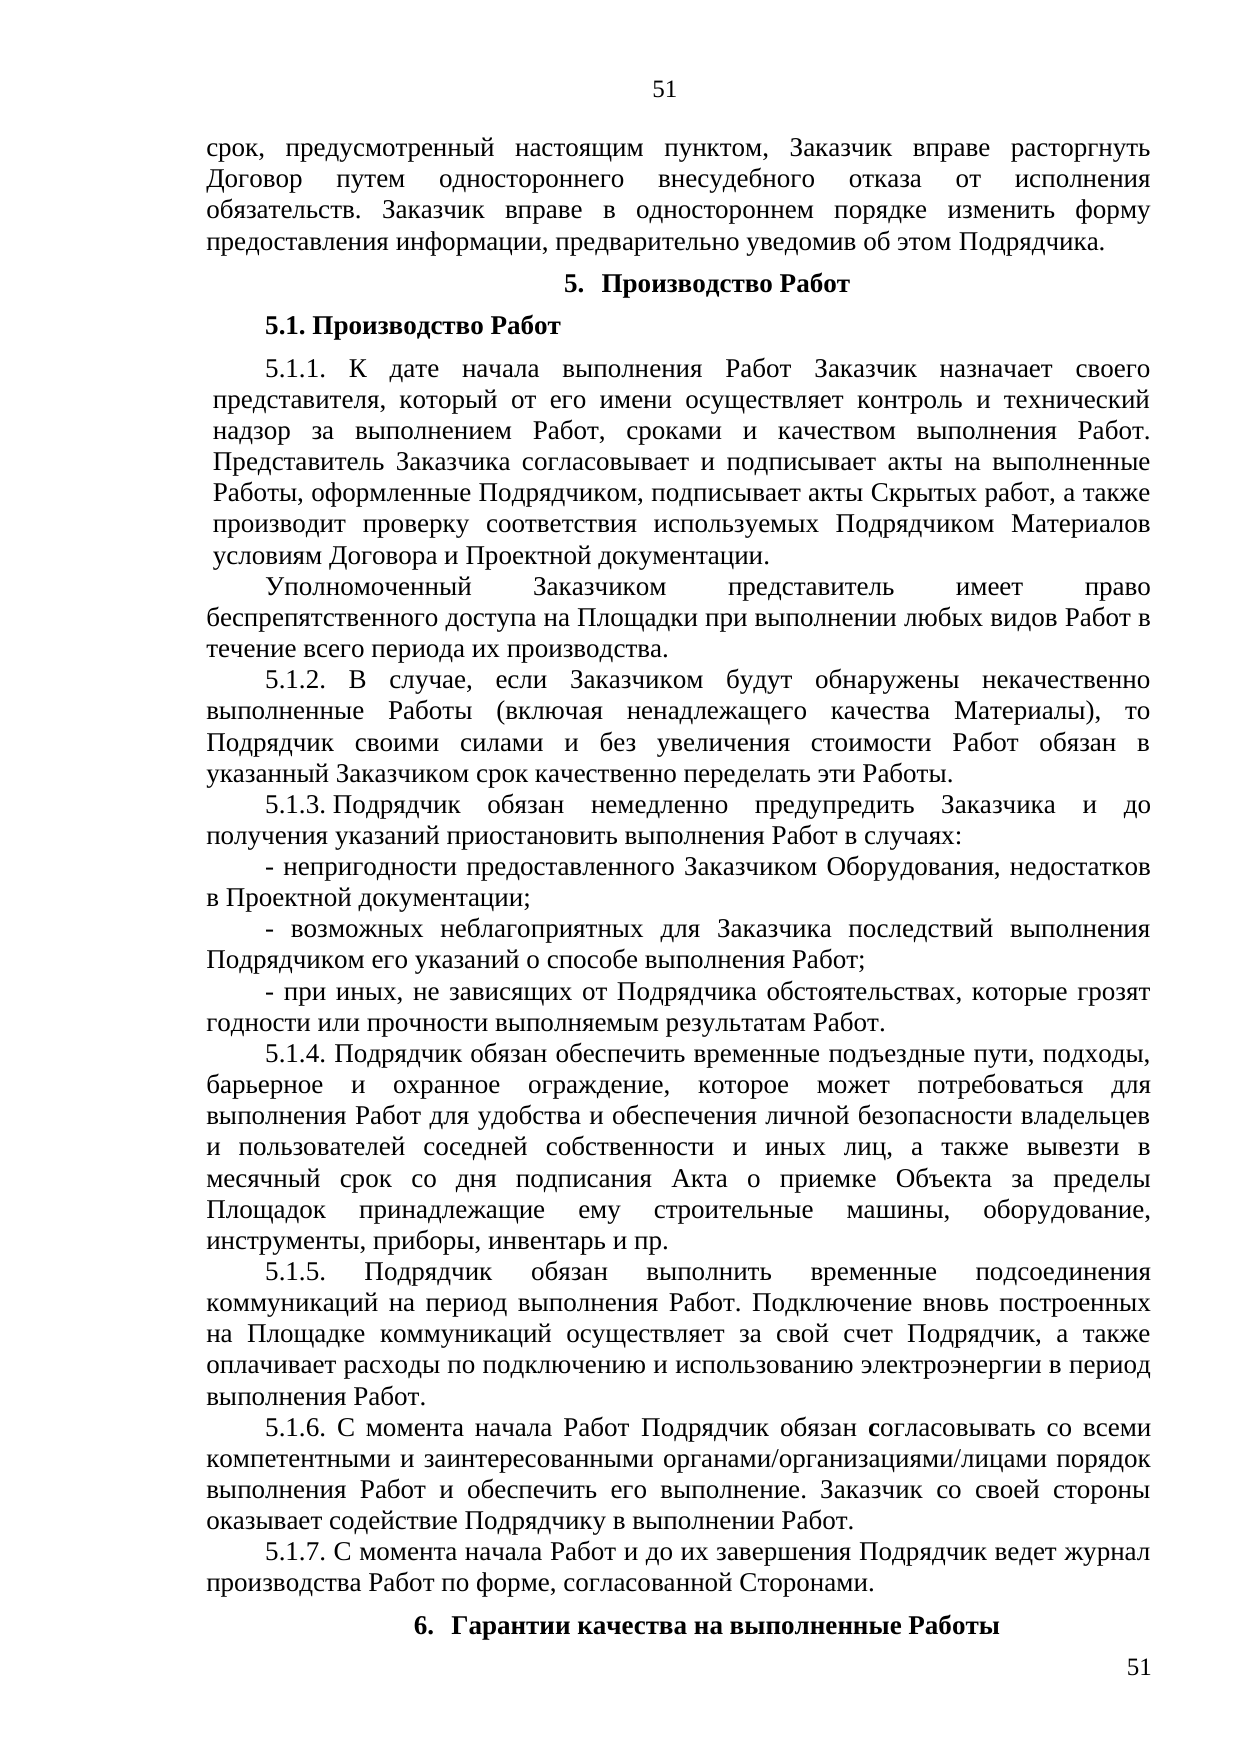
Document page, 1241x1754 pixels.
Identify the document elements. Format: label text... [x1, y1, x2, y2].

text 5.1.4. Подрядчик обязан обеспечить временные подъездные пути, подходы, барьерное и охранное ограждение, которое может потребоваться для выполнения Работ для удобства и обеспечения личной безопасности владельцев и пользователей соседней собственности и иных лиц, а также вывезти в месячный срок со дня подписания Акта о приемке Объекта за пределы Площадок принадлежащие ему строительные машины, оборудование, инструменты, приборы, инвентарь и пр. [206, 1037, 1152, 1255]
text 5.1.3. Подрядчик обязан немедленно предупредить Заказчика и до получения указаний приостановить выполнения Работ в случаях: [206, 788, 1152, 850]
text 5.1.6. С момента начала Работ Подрядчик обязан согласовывать со всеми компетентными и заинтересованными органами/организациями/лицами порядок выполнения Работ и обеспечить его выполнение. Заказчик со своей стороны оказывает содействие Подрядчику в выполнении Работ. [206, 1411, 1152, 1535]
text 5.1.5. Подрядчик обязан выполнить временные подсоединения коммуникаций на период выполнения Работ. Подключение вновь построенных на Площадке коммуникаций осуществляет за свой счет Подрядчик, а также оплачивает расходы по подключению и использованию электроэнергии в период выполнения Работ. [206, 1255, 1152, 1411]
text 5.1. Производство Работ [265, 309, 1152, 341]
text 5.1.1. К дате начала выполнения Работ Заказчик назначает своего представителя, который от его имени осуществляет контроль и технический надзор за выполнением Работ, сроками и качеством выполнения Работ. Представитель Заказчика согласовывает и подписывает акты на выполненные Работы, оформленные Подрядчиком, подписывает акты Скрытых работ, а также производит проверку соответствия используемых Подрядчиком Материалов условиям Договора и Проектной документации. [213, 352, 1152, 570]
list Производство Работ [262, 267, 1152, 298]
text 5.1.2. В случае, если Заказчиком будут обнаружены некачественно выполненные Работы (включая ненадлежащего качества Материалы), то Подрядчик своими силами и без увеличения стоимости Работ обязан в указанный Заказчиком срок качественно переделать эти Работы. [206, 663, 1152, 788]
text - при иных, не зависящих от Подрядчика обстоятельствах, которые грозят годности или прочности выполняемым результатам Работ. [206, 975, 1152, 1037]
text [206, 131, 1152, 256]
text - непригодности предоставленного Заказчиком Оборудования, недостатков в Проектной документации; [206, 850, 1152, 912]
text 5.1.7. С момента начала Работ и до их завершения Подрядчик ведет журнал производства Работ по форме, согласованной Сторонами. [206, 1535, 1152, 1598]
list Гарантии качества на выполненные Работы [262, 1609, 1152, 1640]
text - возможных неблагоприятных для Заказчика последствий выполнения Подрядчиком его указаний о способе выполнения Работ; [206, 912, 1152, 975]
text Уполномоченный Заказчиком представитель имеет право беспрепятственного доступа на Площадки при выполнении любых видов Работ в течение всего периода их производства. [206, 570, 1152, 663]
